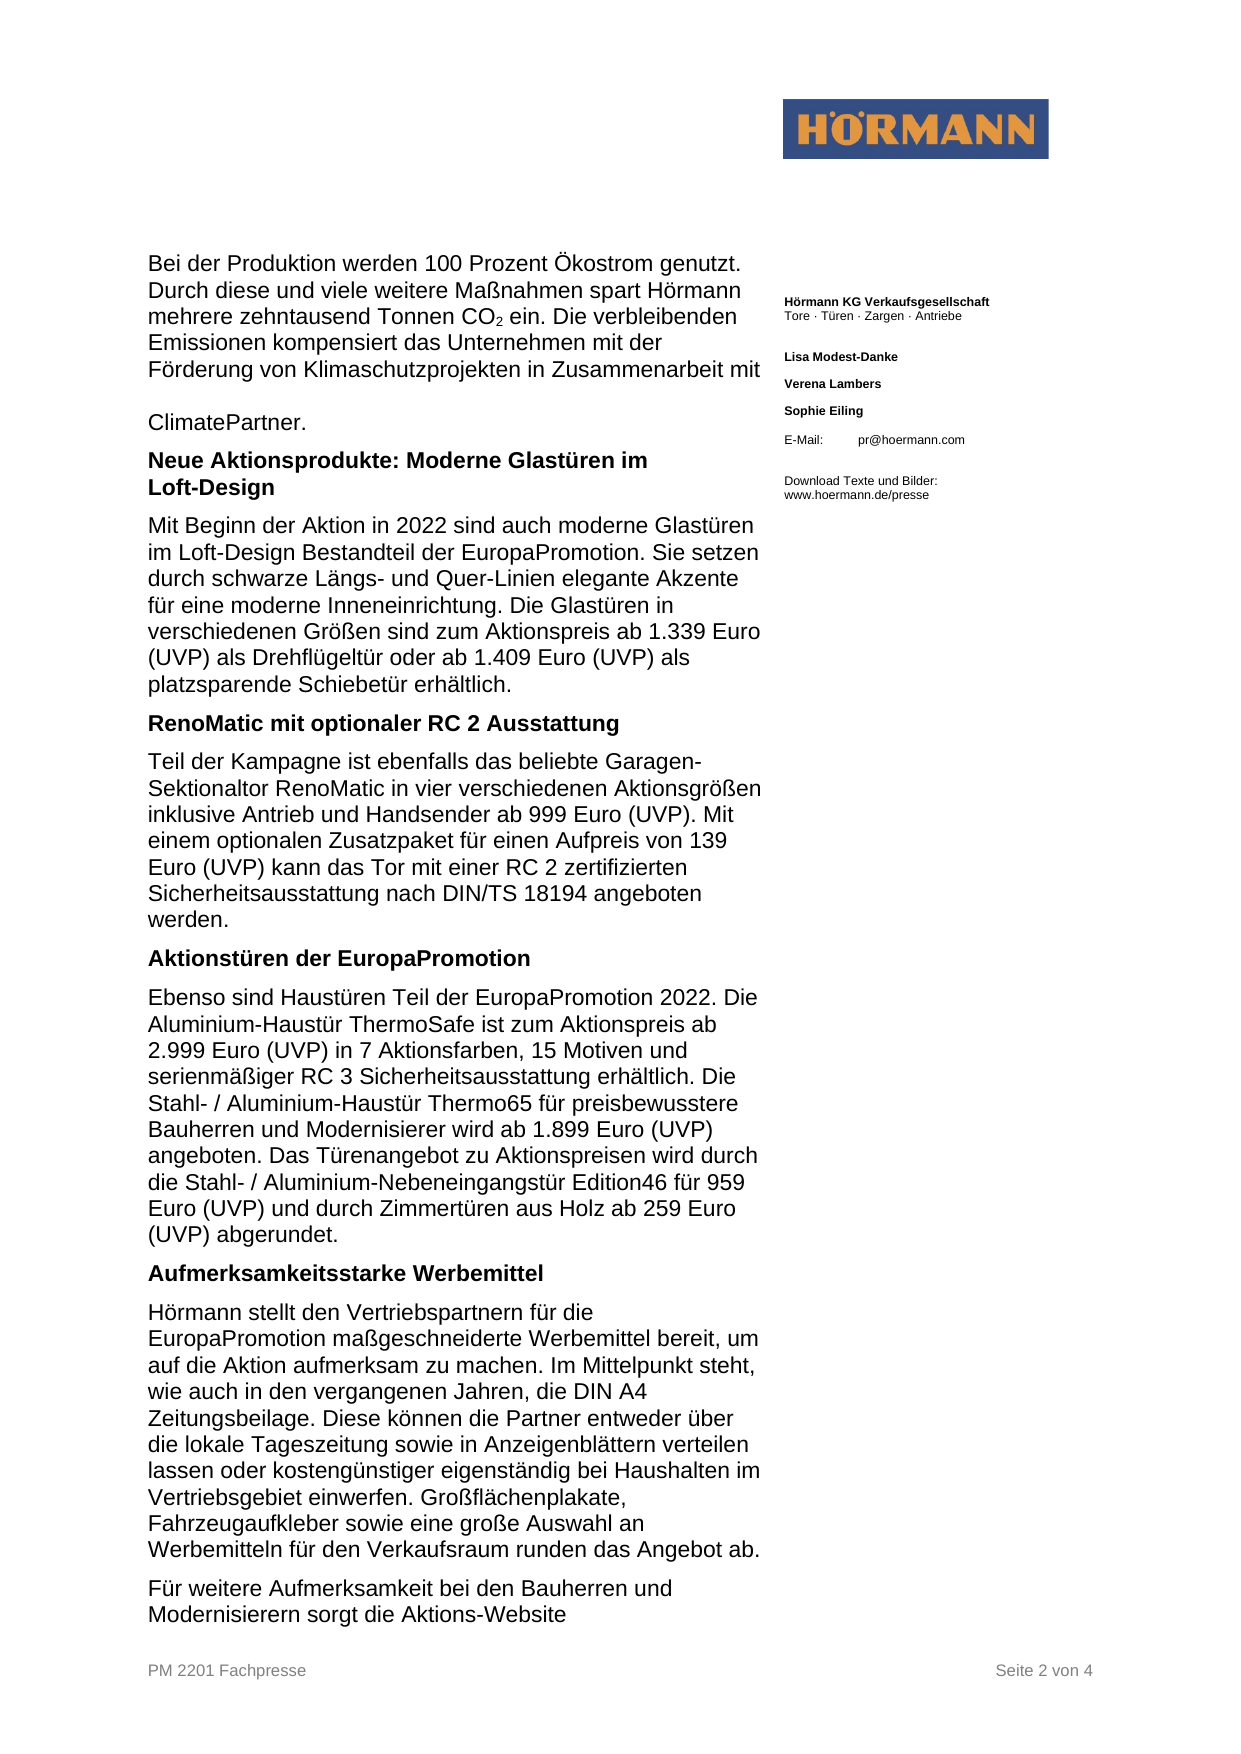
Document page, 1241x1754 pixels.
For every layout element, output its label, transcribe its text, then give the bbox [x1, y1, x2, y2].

text Teil der Kampagne ist ebenfalls das beliebte Garagen-Sektionaltor RenoMatic in vier verschiedenen Aktionsgrößen inklusive Antrieb und Handsender ab 999 Euro (UVP). Mit einem optionalen Zusatzpaket für einen Aufpreis von 139 Euro (UVP) kann das Tor mit einer RC 2 zertifizierten Sicherheitsausstattung nach DIN/TS 18194 angeboten werden. [148, 748, 766, 933]
text Neue Aktionsprodukte: Moderne Glastüren im Loft-Design [148, 447, 766, 500]
text Aufmerksamkeitsstarke Werbemittel [148, 1260, 766, 1287]
text Aktionstüren der EuropaPromotion [148, 945, 766, 972]
text Ebenso sind Haustüren Teil der EuropaPromotion 2022. Die Aluminium-Haustür ThermoSafe ist zum Aktionspreis ab 2.999 Euro (UVP) in 7 Aktionsfarben, 15 Motiven und serienmäßiger RC 3 Sicherheitsausstattung erhältlich. Die Stahl- / Aluminium-Haustür Thermo65 für preisbewusstere Bauherren und Modernisierer wird ab 1.899 Euro (UVP) angeboten. Das Türenangebot zu Aktionspreisen wird durch die Stahl- / Aluminium-Nebeneingangstür Edition46 für 959 Euro (UVP) und durch Zimmertüren aus Holz ab 259 Euro (UVP) abgerundet. [148, 984, 766, 1248]
text Mit Beginn der Aktion in 2022 sind auch moderne Glastüren im Loft-Design Bestandteil der EuropaPromotion. Sie setzen durch schwarze Längs- und Quer-Linien elegante Akzente für eine moderne Inneneinrichtung. Die Glastüren in verschiedenen Größen sind zum Aktionspreis ab 1.339 Euro (UVP) als Drehflügeltür oder ab 1.409 Euro (UVP) als platzsparende Schiebetür erhältlich. [148, 512, 766, 697]
text RenoMatic mit optionaler RC 2 Ausstattung [148, 709, 766, 736]
text Hörmann stellt den Vertriebspartnern für die EuropaPromotion maßgeschneiderte Werbemittel bereit, um auf die Aktion aufmerksam zu machen. Im Mittelpunkt steht, wie auch in den vergangenen Jahren, die DIN A4 Zeitungsbeilage. Diese können die Partner entweder über die lokale Tageszeitung sowie in Anzeigenblättern verteilen lassen oder kostengünstiger eigenständig bei Haushalten im Vertriebsgebiet einwerfen. Großflächenplakate, Fahrzeugaufkleber sowie eine große Auswahl an Werbemitteln für den Verkaufsraum runden das Angebot ab. [148, 1299, 766, 1563]
picture [783, 99, 1049, 159]
